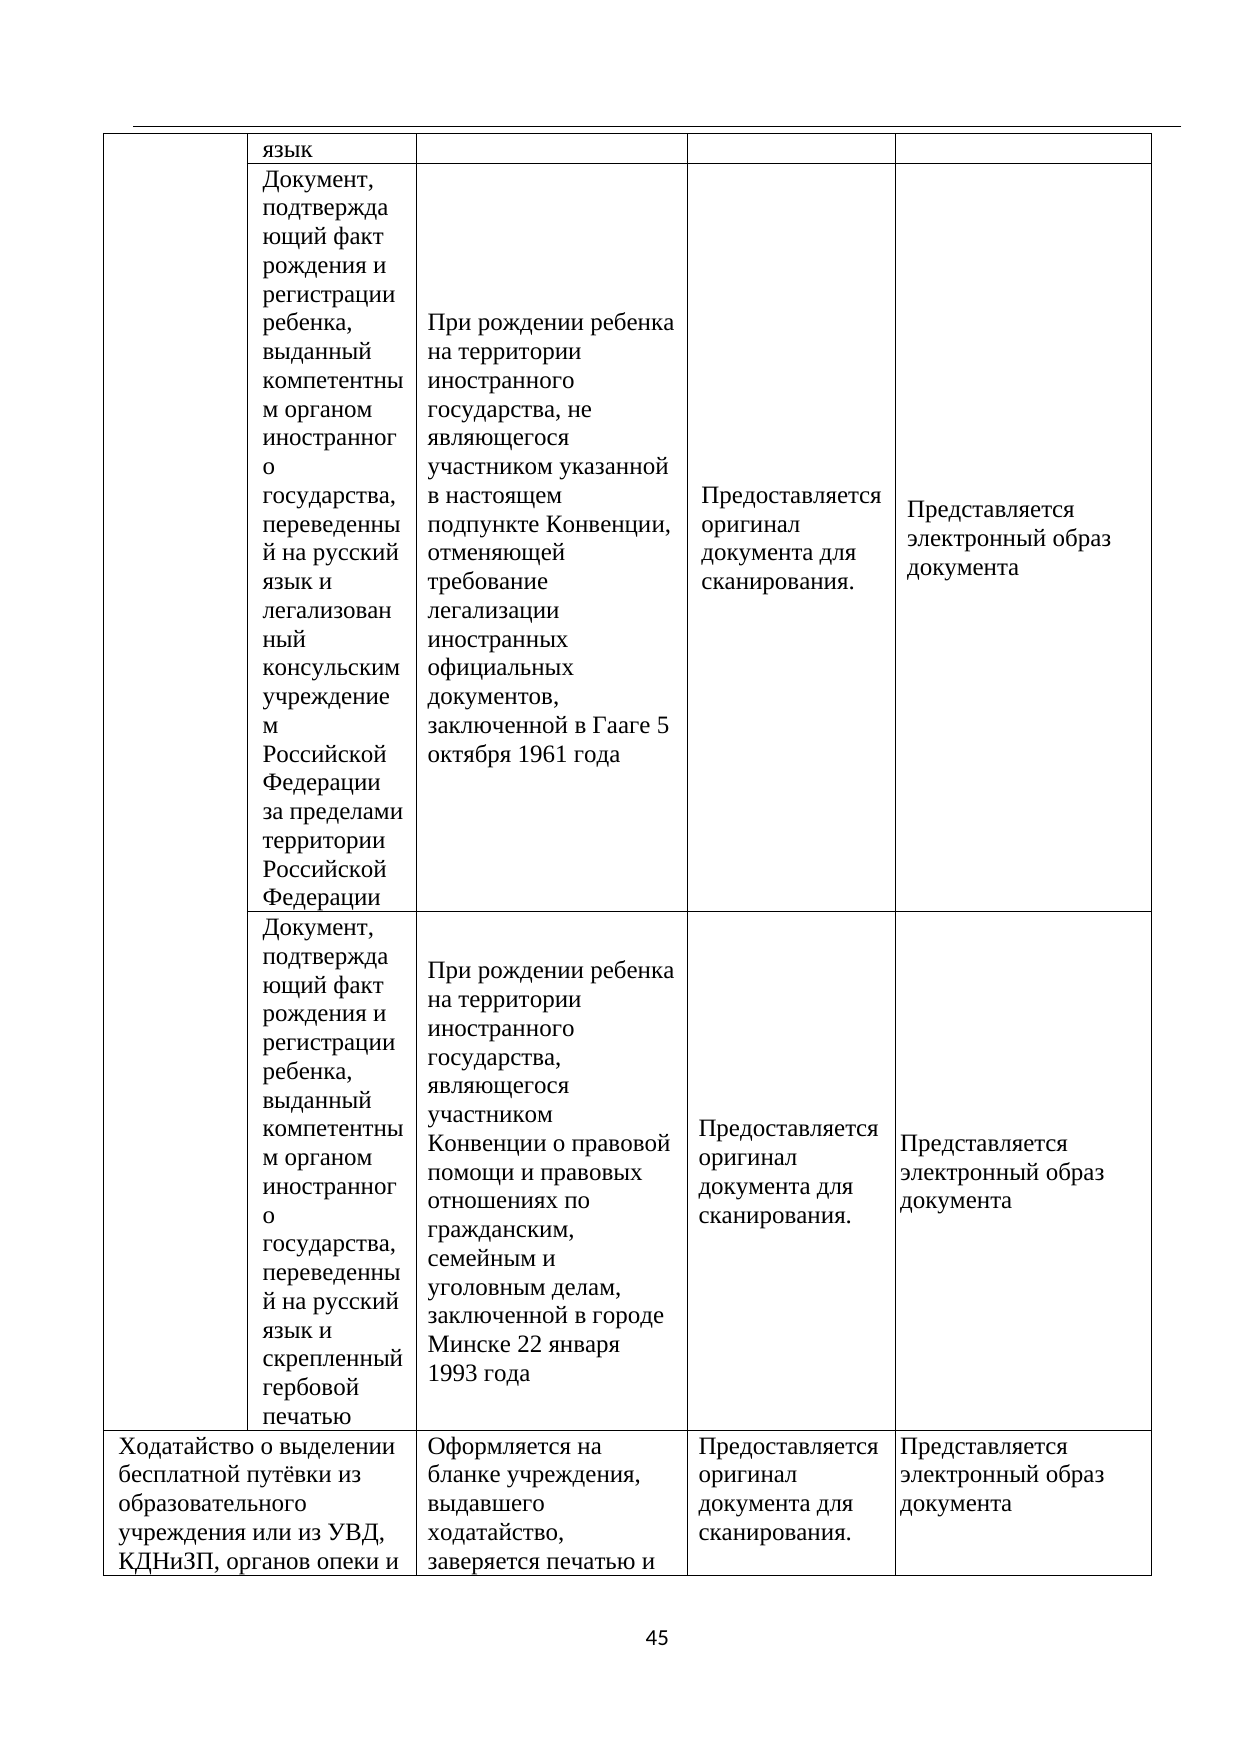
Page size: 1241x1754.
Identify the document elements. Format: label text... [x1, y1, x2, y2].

table_cell При рождении ребенка на территории иностранного государства, являющегося участником Конвенции о правовой помощи и правовых отношениях по гражданским, семейным и уголовным делам, заключенной в городе Минске 22 января 1993 года [417, 912, 687, 1430]
table_cell При рождении ребенка на территории иностранного государства, не являющегося участником указанной в настоящем подпункте Конвенции, отменяющей требование легализации иностранных официальных документов, заключенной в Гааге 5 октября 1961 года [417, 164, 687, 911]
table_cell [417, 134, 687, 163]
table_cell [896, 1431, 1151, 1574]
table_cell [417, 1431, 687, 1574]
table_cell Документ, подтверждающий факт рождения и регистрации ребенка, выданный компетентным органом иностранного государства, переведенный на русский язык и скрепленный гербовой печатью [248, 912, 416, 1430]
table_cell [688, 1431, 895, 1574]
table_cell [688, 134, 895, 163]
table_cell Предоставляется оригинал документа для сканирования. [688, 912, 895, 1430]
table_cell Предоставляется оригинал документа для сканирования. [688, 164, 895, 911]
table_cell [104, 1431, 416, 1574]
table_cell Представляется электронный образ документа [896, 164, 1151, 911]
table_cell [896, 134, 1151, 163]
table_cell Представляется электронный образ документа [896, 912, 1151, 1430]
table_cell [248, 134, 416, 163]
table_cell Документ, подтверждающий факт рождения и регистрации ребенка, выданный компетентным органом иностранного государства, переведенный на русский язык и легализованный консульским учреждением Российской Федерации за пределами территории Российской Федерации [248, 164, 416, 911]
